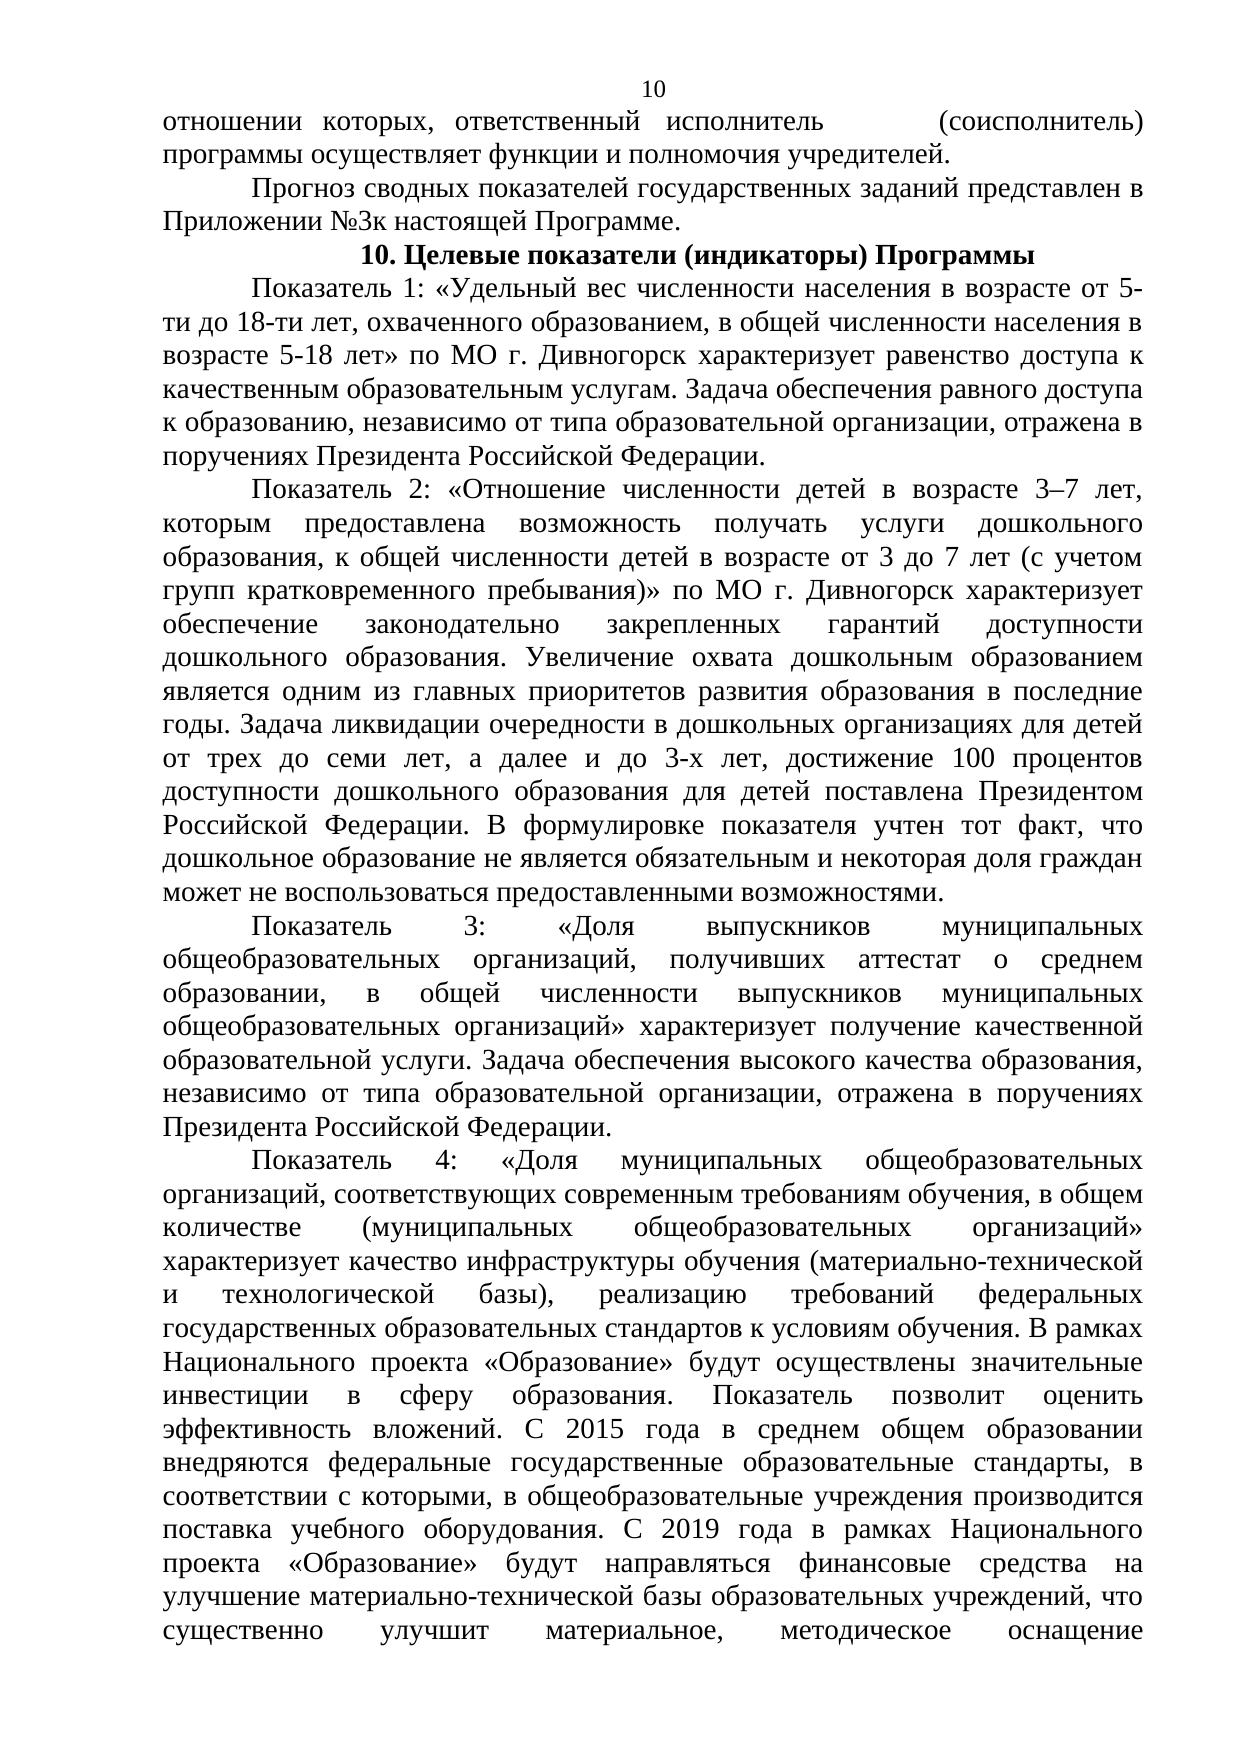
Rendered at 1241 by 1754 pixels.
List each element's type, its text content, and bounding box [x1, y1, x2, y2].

text Показатель 1: «Удельный вес численности населения в возрасте от 5-ти до 18-ти лет, охваченного образованием, в общей численности населения в возрасте 5-18 лет» по МО г. Дивногорск характеризует равенство доступа к качественным образовательным услугам. Задача обеспечения равного доступа к образованию, независимо от типа образовательной организации, отражена в поручениях Президента Российской Федерации. [162, 270, 1144, 472]
text Показатель 2: «Отношение численности детей в возрасте 3–7 лет, которым предоставлена возможность получать услуги дошкольного образования, к общей численности детей в возрасте от 3 до 7 лет (с учетом групп кратковременного пребывания)» по МО г. Дивногорск характеризует обеспечение законодательно закрепленных гарантий доступности дошкольного образования. Увеличение охвата дошкольным образованием является одним из главных приоритетов развития образования в последние годы. Задача ликвидации очередности в дошкольных организациях для детей от трех до семи лет, а далее и до 3-х лет, достижение 100 процентов доступности дошкольного образования для детей поставлена Президентом Российской Федерации. В формулировке показателя учтен тот факт, что дошкольное образование не является обязательным и некоторая доля граждан может не воспользоваться предоставленными возможностями. [162, 472, 1144, 908]
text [162, 1142, 1144, 1646]
text 10. Целевые показатели (индикаторы) Программы [162, 237, 1144, 270]
text Показатель 3: «Доля выпускников муниципальных общеобразовательных организаций, получивших аттестат о среднем образовании, в общей численности выпускников муниципальных общеобразовательных организаций» характеризует получение качественной образовательной услуги. Задача обеспечения высокого качества образования, независимо от типа образовательной организации, отражена в поручениях Президента Российской Федерации. [162, 908, 1144, 1142]
text Прогноз сводных показателей государственных заданий представлен в Приложении №3к настоящей Программе. [162, 170, 1144, 237]
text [162, 103, 1144, 170]
